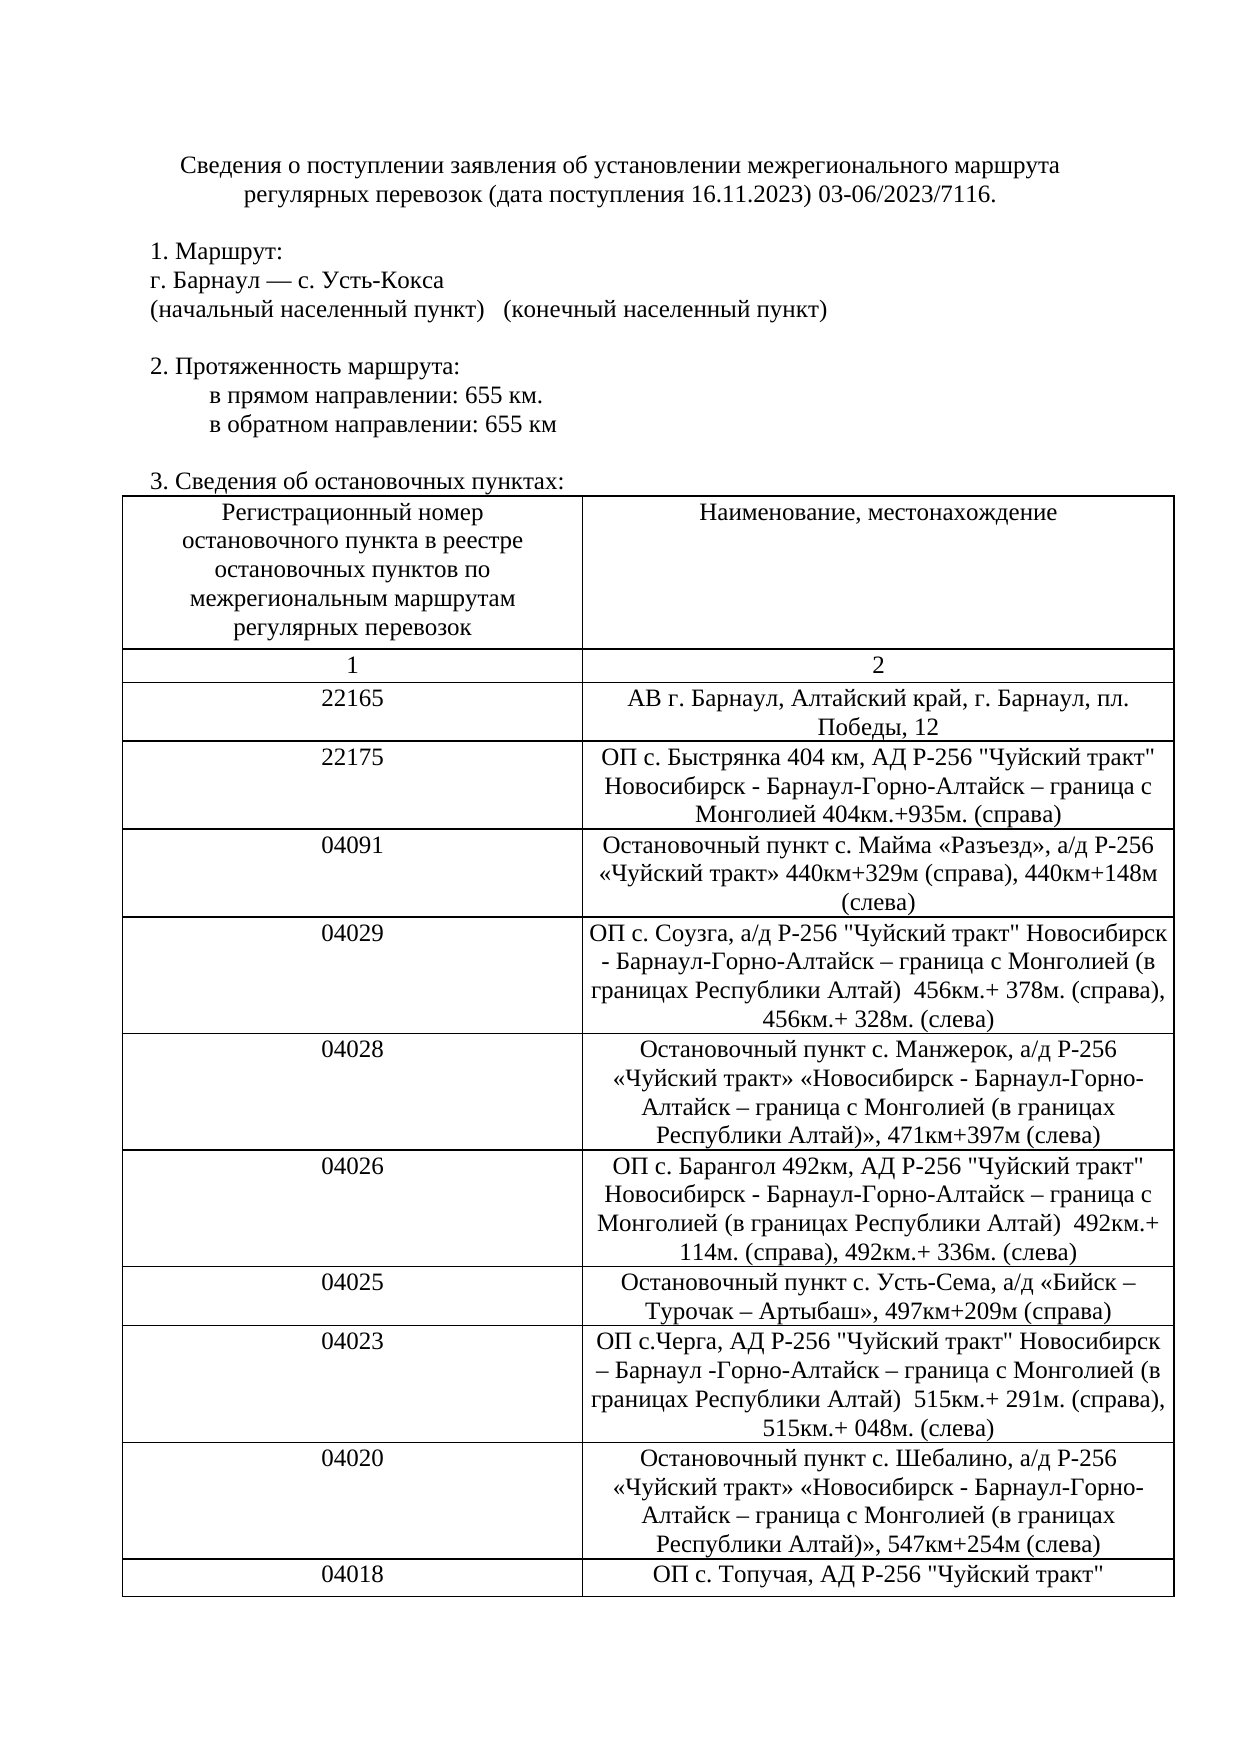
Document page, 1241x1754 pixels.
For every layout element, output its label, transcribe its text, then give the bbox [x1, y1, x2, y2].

table_cell Остановочный пункт с. Шебалино, а/д Р-256 «Чуйский тракт» «Новосибирск - Барнаул-Горно-Алтайск – граница с Монголией (в границах Республики Алтай)», 547км+254м (слева) [583, 1443, 1173, 1558]
table_cell 04091 [123, 830, 582, 916]
text в обратном направлении: 655 км [150, 409, 1090, 437]
table_cell 04029 [123, 918, 582, 1033]
table_cell 22175 [123, 742, 582, 828]
text 2. Протяженность маршрута: [150, 351, 1090, 380]
table_cell АВ г. Барнаул, Алтайский край, г. Барнаул, пл. Победы, 12 [583, 683, 1173, 740]
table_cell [583, 1560, 1173, 1596]
table_cell Остановочный пункт с. Манжерок, а/д Р-256 «Чуйский тракт» «Новосибирск - Барнаул-Горно-Алтайск – граница с Монголией (в границах Республики Алтай)», 471км+397м (слева) [583, 1034, 1173, 1149]
table_header Регистрационный номер остановочного пункта в реестре остановочных пунктов по межрегиональным маршрутам регулярных перевозок [123, 497, 582, 648]
table_cell 04026 [123, 1151, 582, 1266]
table_cell Остановочный пункт с. Усть-Сема, а/д «Бийск – Турочак – Артыбаш», 497км+209м (справа) [583, 1267, 1173, 1325]
text 1. Маршрут: [150, 236, 1090, 265]
table_cell 04023 [123, 1326, 582, 1441]
table_cell 04025 [123, 1267, 582, 1325]
text в прямом направлении: 655 км. [150, 380, 1090, 409]
table_cell ОП с. Быстрянка 404 км, АД Р-256 "Чуйский тракт" Новосибирск - Барнаул-Горно-Алтайск – граница с Монголией 404км.+935м. (справа) [583, 742, 1173, 828]
table_cell 04018 [123, 1560, 582, 1596]
table_cell 2 [583, 650, 1173, 681]
text 3. Сведения об остановочных пунктах: [150, 466, 1090, 495]
text г. Барнаул — с. Усть-Кокса [150, 265, 1090, 294]
table_cell ОП с. Соузга, а/д Р-256 "Чуйский тракт" Новосибирск - Барнаул-Горно-Алтайск – граница с Монголией (в границах Республики Алтай) 456км.+ 378м. (справа), 456км.+ 328м. (слева) [583, 918, 1173, 1033]
table_cell 1 [123, 650, 582, 681]
table_cell Остановочный пункт с. Майма «Разъезд», а/д Р-256 «Чуйский тракт» 440км+329м (справа), 440км+148м (слева) [583, 830, 1173, 916]
table_header Наименование, местонахождение [583, 497, 1173, 648]
text (начальный населенный пункт) (конечный населенный пункт) [150, 294, 1090, 322]
table_cell 04028 [123, 1034, 582, 1149]
table_cell 04020 [123, 1443, 582, 1558]
text Сведения о поступлении заявления об установлении межрегионального маршрута регулярных перевозок (дата поступления 16.11.2023) 03-06/2023/7116. [150, 150, 1090, 207]
table_cell ОП с. Барангол 492км, АД Р-256 "Чуйский тракт" Новосибирск - Барнаул-Горно-Алтайск – граница с Монголией (в границах Республики Алтай) 492км.+ 114м. (справа), 492км.+ 336м. (слева) [583, 1151, 1173, 1266]
table_cell ОП с.Черга, АД Р-256 "Чуйский тракт" Новосибирск – Барнаул -Горно-Алтайск – граница с Монголией (в границах Республики Алтай) 515км.+ 291м. (справа), 515км.+ 048м. (слева) [583, 1326, 1173, 1441]
table_cell 22165 [123, 683, 582, 740]
